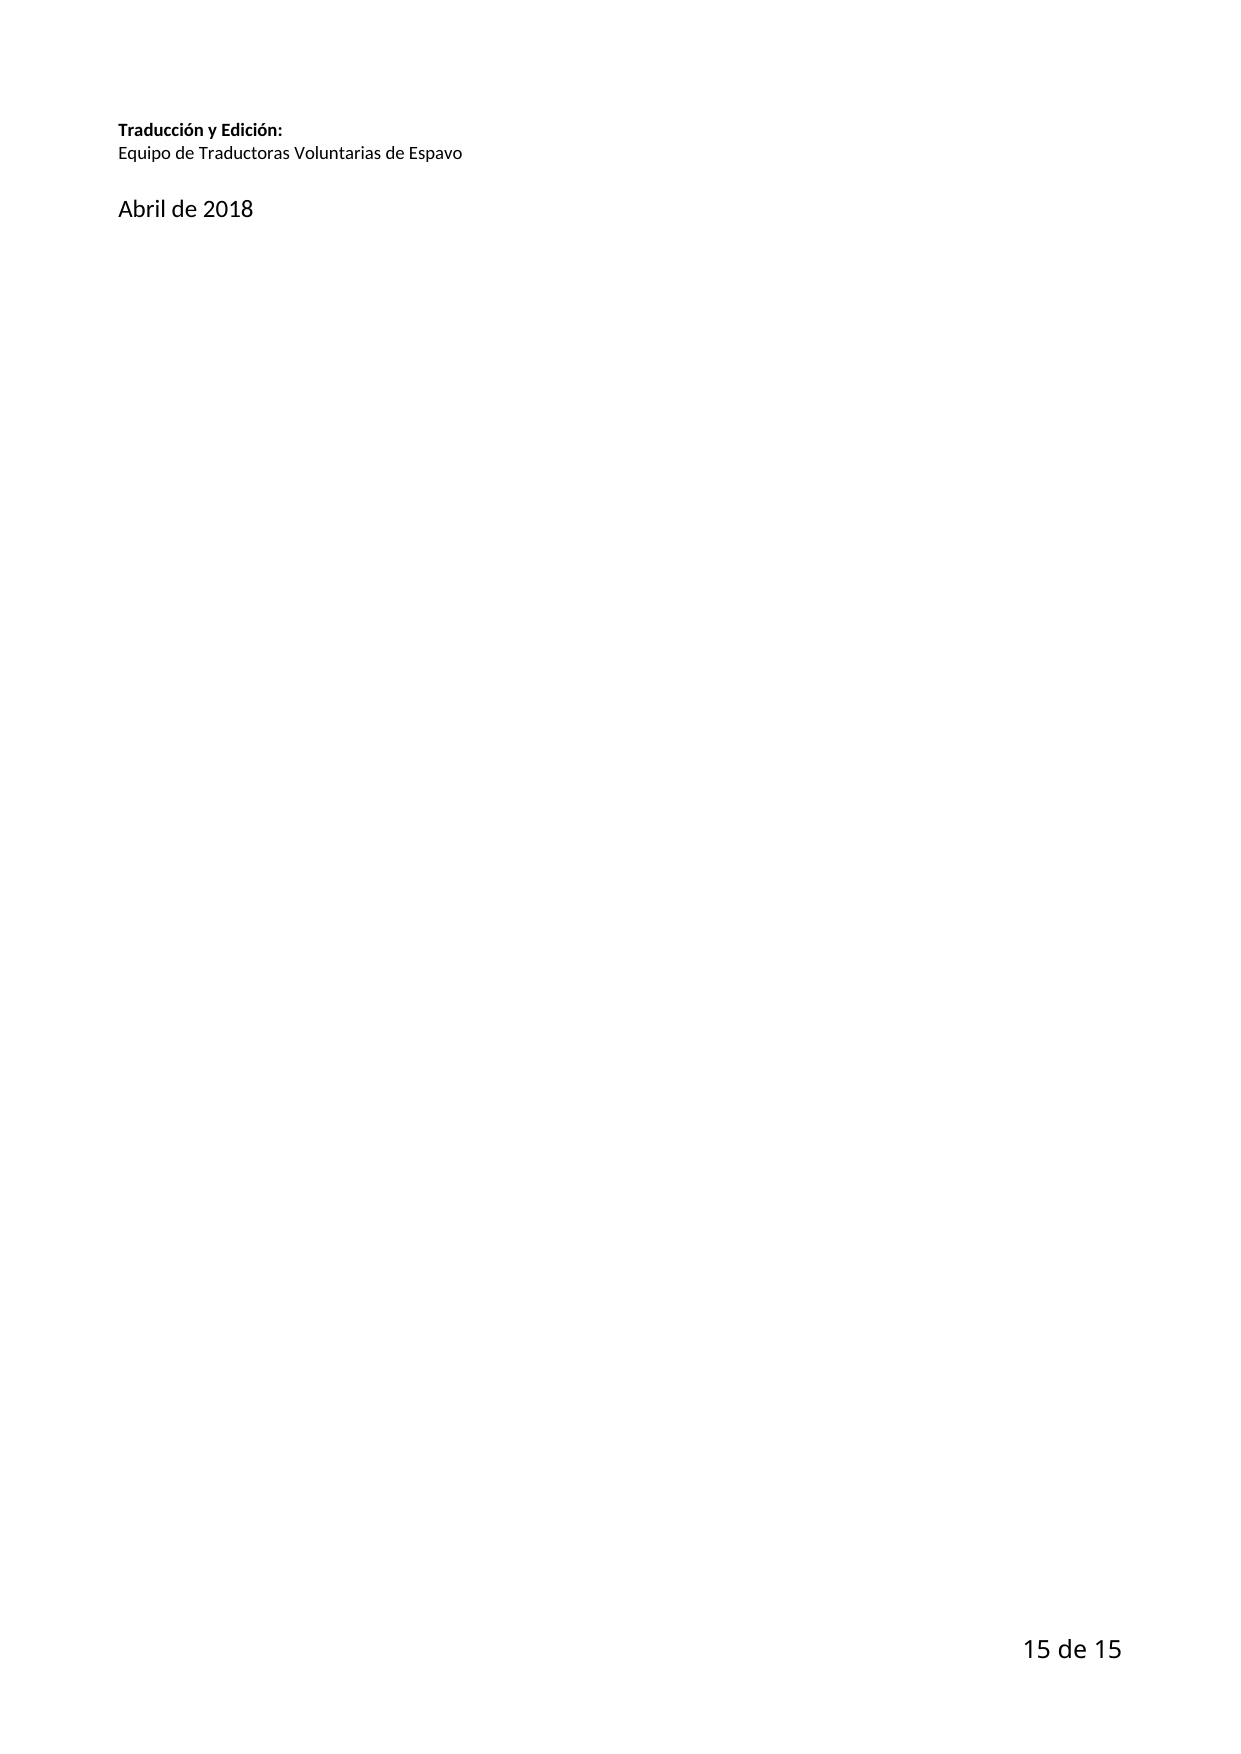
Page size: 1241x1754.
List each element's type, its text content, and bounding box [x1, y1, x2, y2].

text Traducción y Edición: Equipo de Traductoras Voluntarias de Espavo [118, 118, 1122, 164]
text Abril de 2018 [118, 193, 1122, 224]
